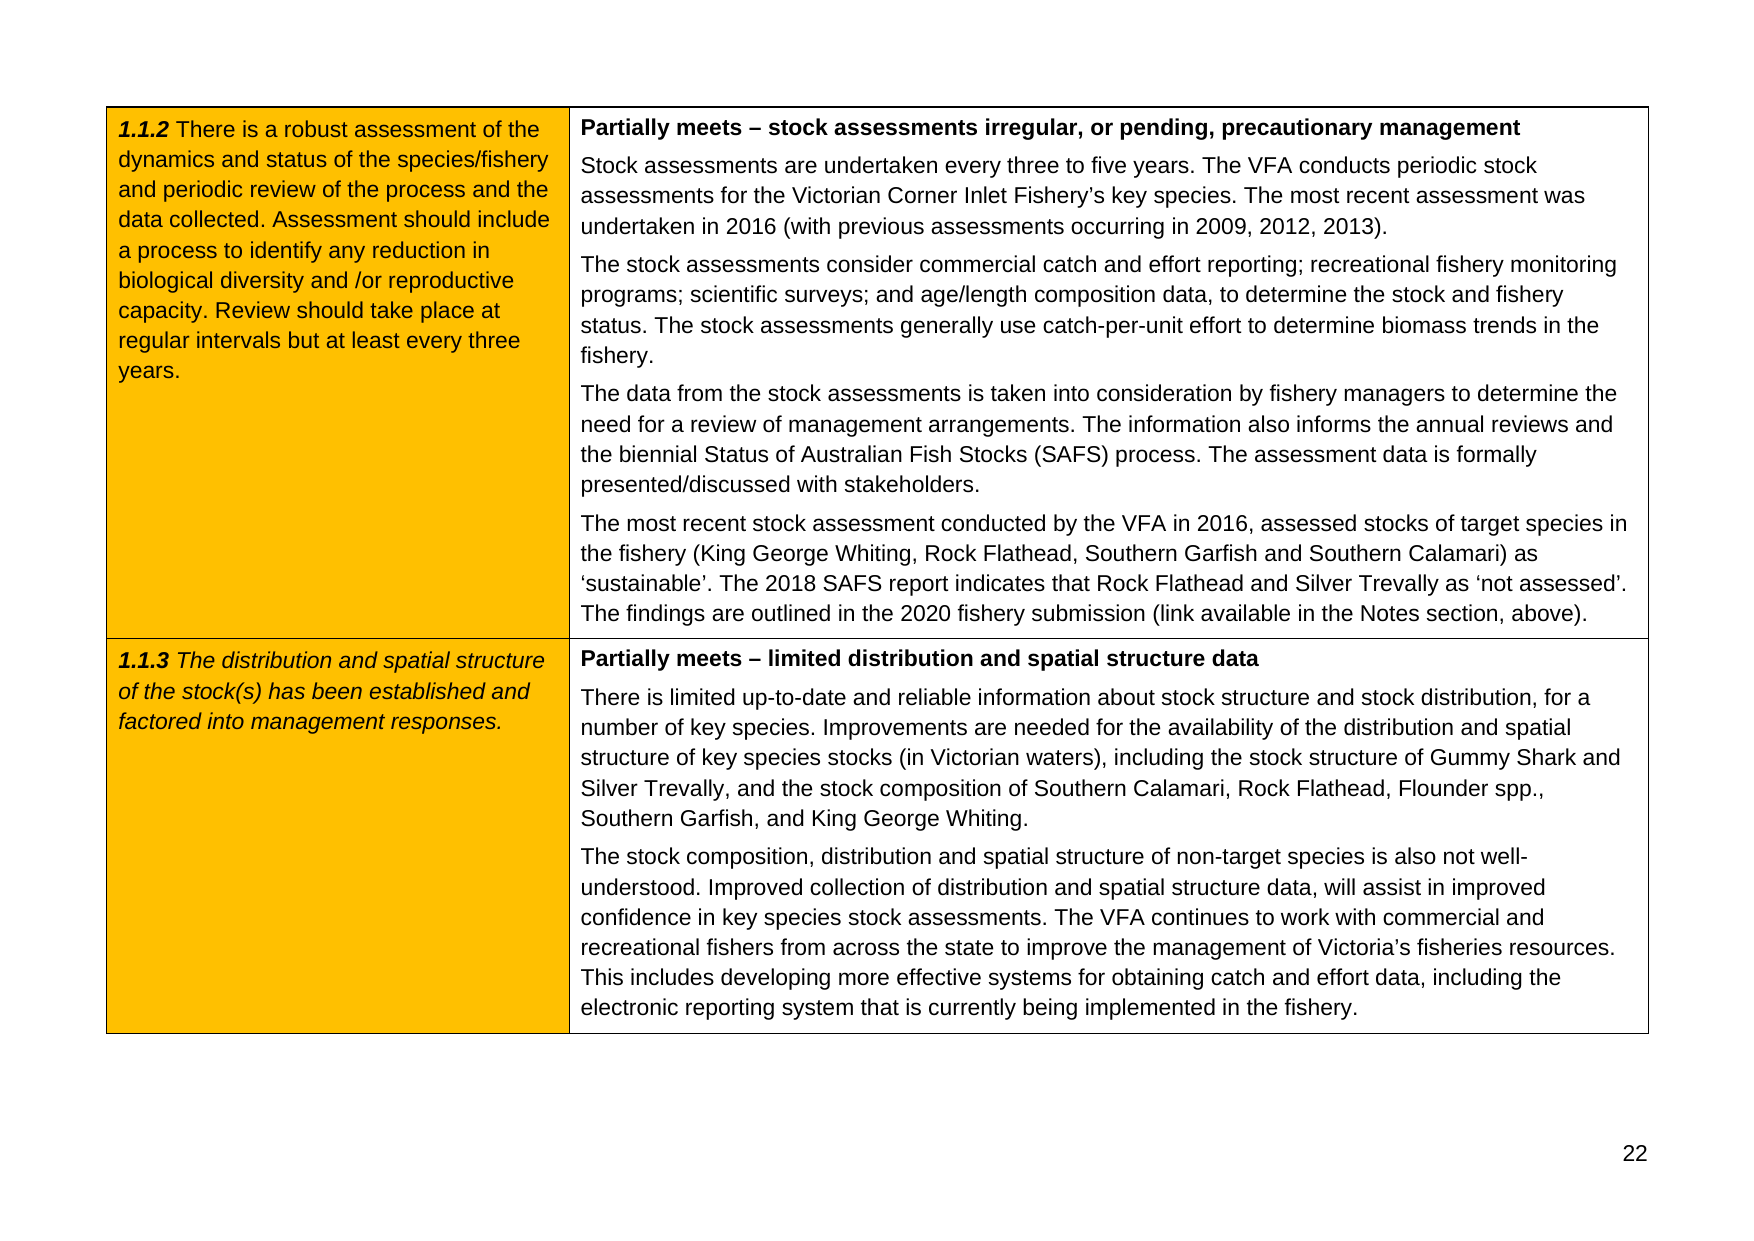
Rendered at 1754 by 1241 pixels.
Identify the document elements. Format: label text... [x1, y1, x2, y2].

table_cell 1.1.3 The distribution and spatial structure of the stock(s) has been established and factored into management responses. [107, 639, 569, 1033]
table_cell 1.1.2 There is a robust assessment of the dynamics and status of the species/fishery and periodic review of the process and the data collected. Assessment should include a process to identify any reduction in biological diversity and /or reproductive capacity. Review should take place at regular intervals but at least every three years. [107, 108, 569, 638]
table_cell Partially meets – stock assessments irregular, or pending, precautionary management Stock assessments are undertaken every three to five years. The VFA conducts periodic stock assessments for the Victorian Corner Inlet Fishery’s key species. The most recent assessment was undertaken in 2016 (with previous assessments occurring in 2009, 2012, 2013). The stock assessments consider commercial catch and effort reporting; recreational fishery monitoring programs; scientific surveys; and age/length composition data, to determine the stock and fishery status. The stock assessments generally use catch-per-unit effort to determine biomass trends in the fishery. The data from the stock assessments is taken into consideration by fishery managers to determine the need for a review of management arrangements. The information also informs the annual reviews and the biennial Status of Australian Fish Stocks (SAFS) process. The assessment data is formally presented/discussed with stakeholders. The most recent stock assessment conducted by the VFA in 2016, assessed stocks of target species in the fishery (King George Whiting, Rock Flathead, Southern Garfish and Southern Calamari) as ‘sustainable’. The 2018 SAFS report indicates that Rock Flathead and Silver Trevally as ‘not assessed’. The findings are outlined in the 2020 fishery submission (link available in the Notes section, above). [570, 108, 1648, 638]
table_cell Partially meets – limited distribution and spatial structure data There is limited up-to-date and reliable information about stock structure and stock distribution, for a number of key species. Improvements are needed for the availability of the distribution and spatial structure of key species stocks (in Victorian waters), including the stock structure of Gummy Shark and Silver Trevally, and the stock composition of Southern Calamari, Rock Flathead, Flounder spp., Southern Garfish, and King George Whiting. The stock composition, distribution and spatial structure of non-target species is also not well-understood. Improved collection of distribution and spatial structure data, will assist in improved confidence in key species stock assessments. The VFA continues to work with commercial and recreational fishers from across the state to improve the management of Victoria’s fisheries resources. This includes developing more effective systems for obtaining catch and effort data, including the electronic reporting system that is currently being implemented in the fishery. [570, 639, 1648, 1033]
